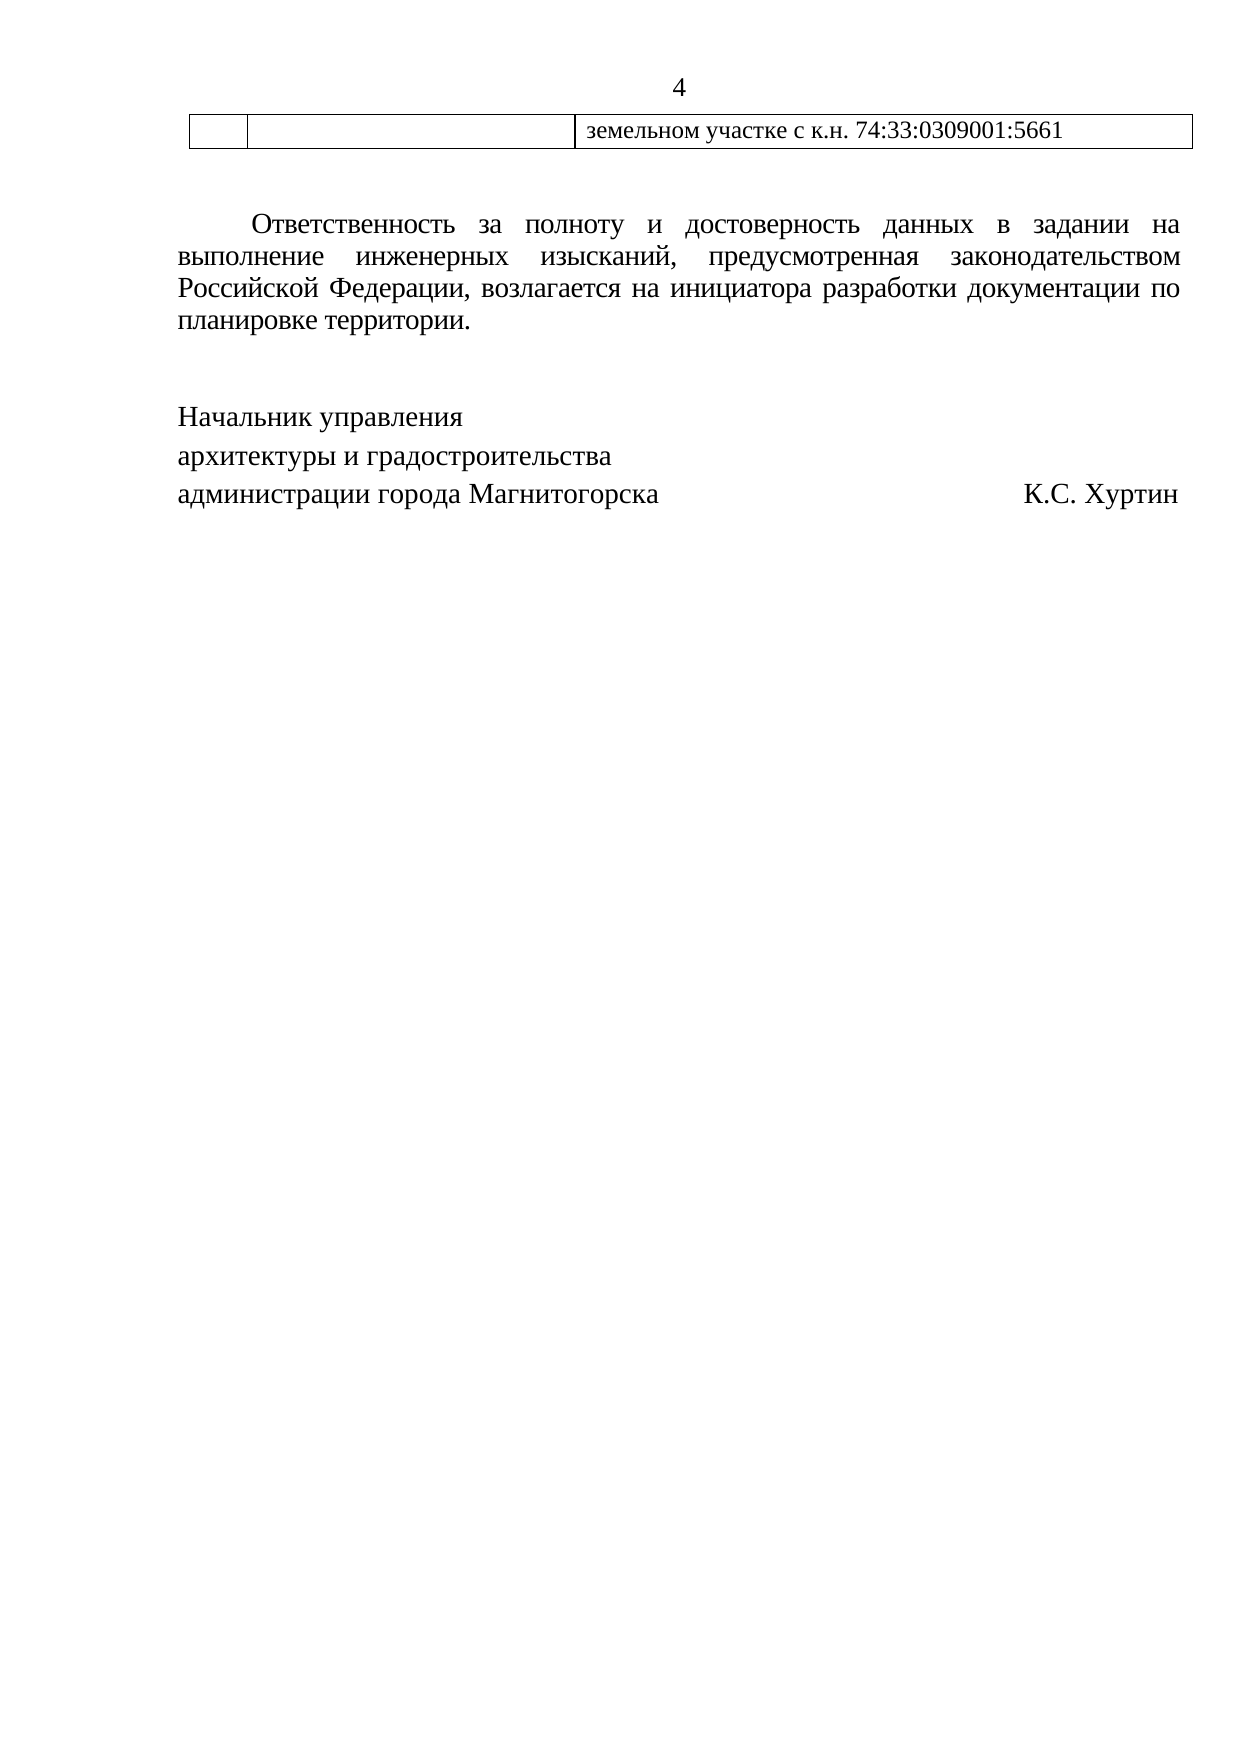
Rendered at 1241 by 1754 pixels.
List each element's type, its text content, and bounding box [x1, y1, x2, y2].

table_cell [248, 115, 574, 148]
text Ответственность за полноту и достоверность данных в задании на выполнение инженерных изысканий, предусмотренная законодательством Российской Федерации, возлагается на инициатора разработки документации по планировке территории. [177, 208, 1181, 336]
text администрации города Магнитогорска К.С. Хуртин [177, 476, 1181, 510]
text Начальник управления [177, 399, 1181, 433]
text архитектуры и градостроительства [177, 438, 1181, 471]
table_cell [576, 115, 1192, 148]
table_cell [190, 115, 247, 148]
